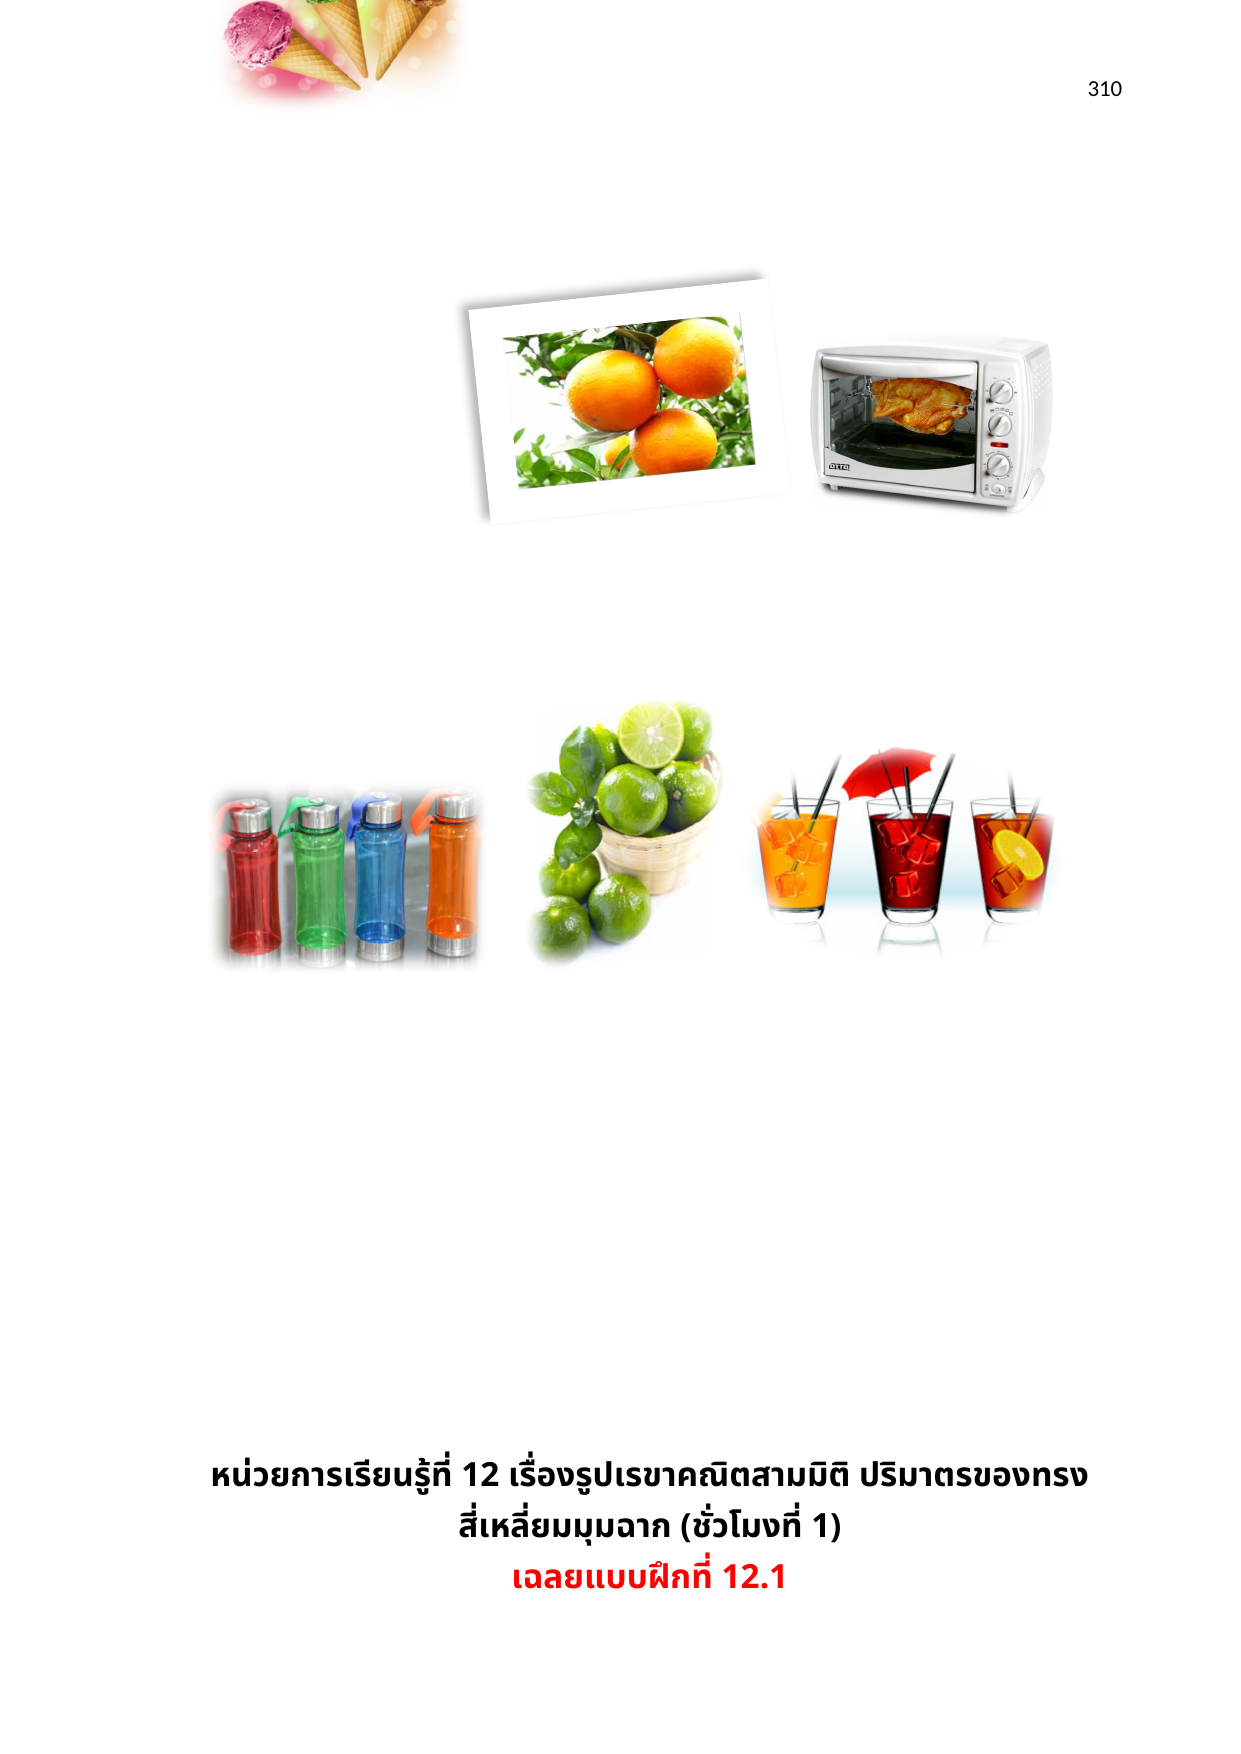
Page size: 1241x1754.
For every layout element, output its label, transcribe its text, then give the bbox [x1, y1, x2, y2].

picture [825, 350, 1036, 501]
text หน่วยการเรียนรู้ที่ 12 เรื่องรูปเรขาคณิตสามมิติ ปริมาตรของทรงสี่เหลี่ยมมุมฉาก (ชั่วโมงที่ 1) [177, 1451, 1122, 1552]
text เฉลยแบบฝึกที่ 12.1 [177, 1552, 1122, 1603]
picture [550, 720, 701, 946]
picture [235, 810, 461, 946]
picture [503, 314, 756, 489]
picture [763, 765, 1043, 945]
picture [234, 0, 447, 88]
